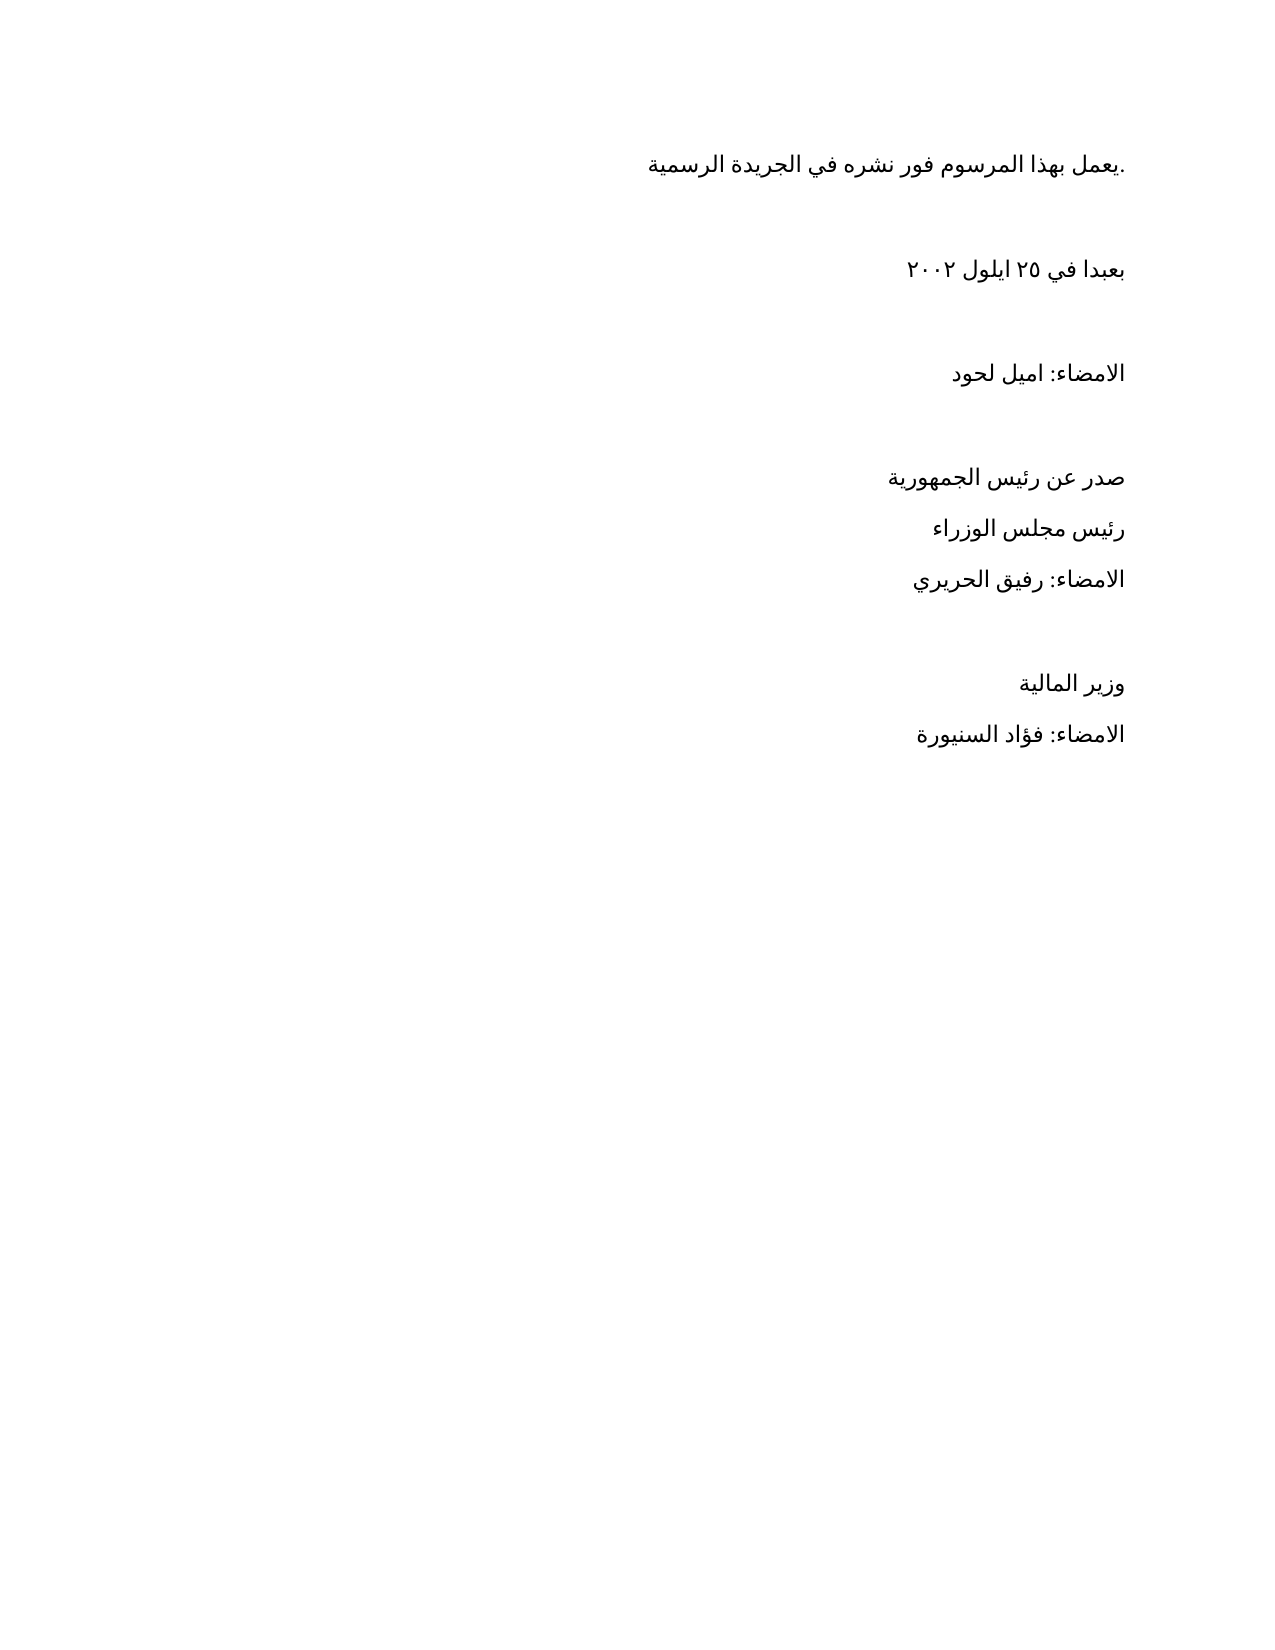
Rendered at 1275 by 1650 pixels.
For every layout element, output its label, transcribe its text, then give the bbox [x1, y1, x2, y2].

text الامضاء: رفيق الحريري [150, 566, 1125, 593]
text بعبدا في ٢٥ ايلول ٢٠٠٢ [150, 256, 1125, 282]
text يعمل بهذا المرسوم فور نشره في الجريدة الرسمية. [150, 150, 1125, 178]
text الامضاء: فؤاد السنيورة [150, 721, 1125, 748]
text الامضاء: اميل لحود [150, 360, 1125, 386]
text صدر عن رئيس الجمهورية [150, 464, 1125, 491]
text وزير المالية [150, 670, 1125, 697]
text رئيس مجلس الوزراء [150, 515, 1125, 542]
